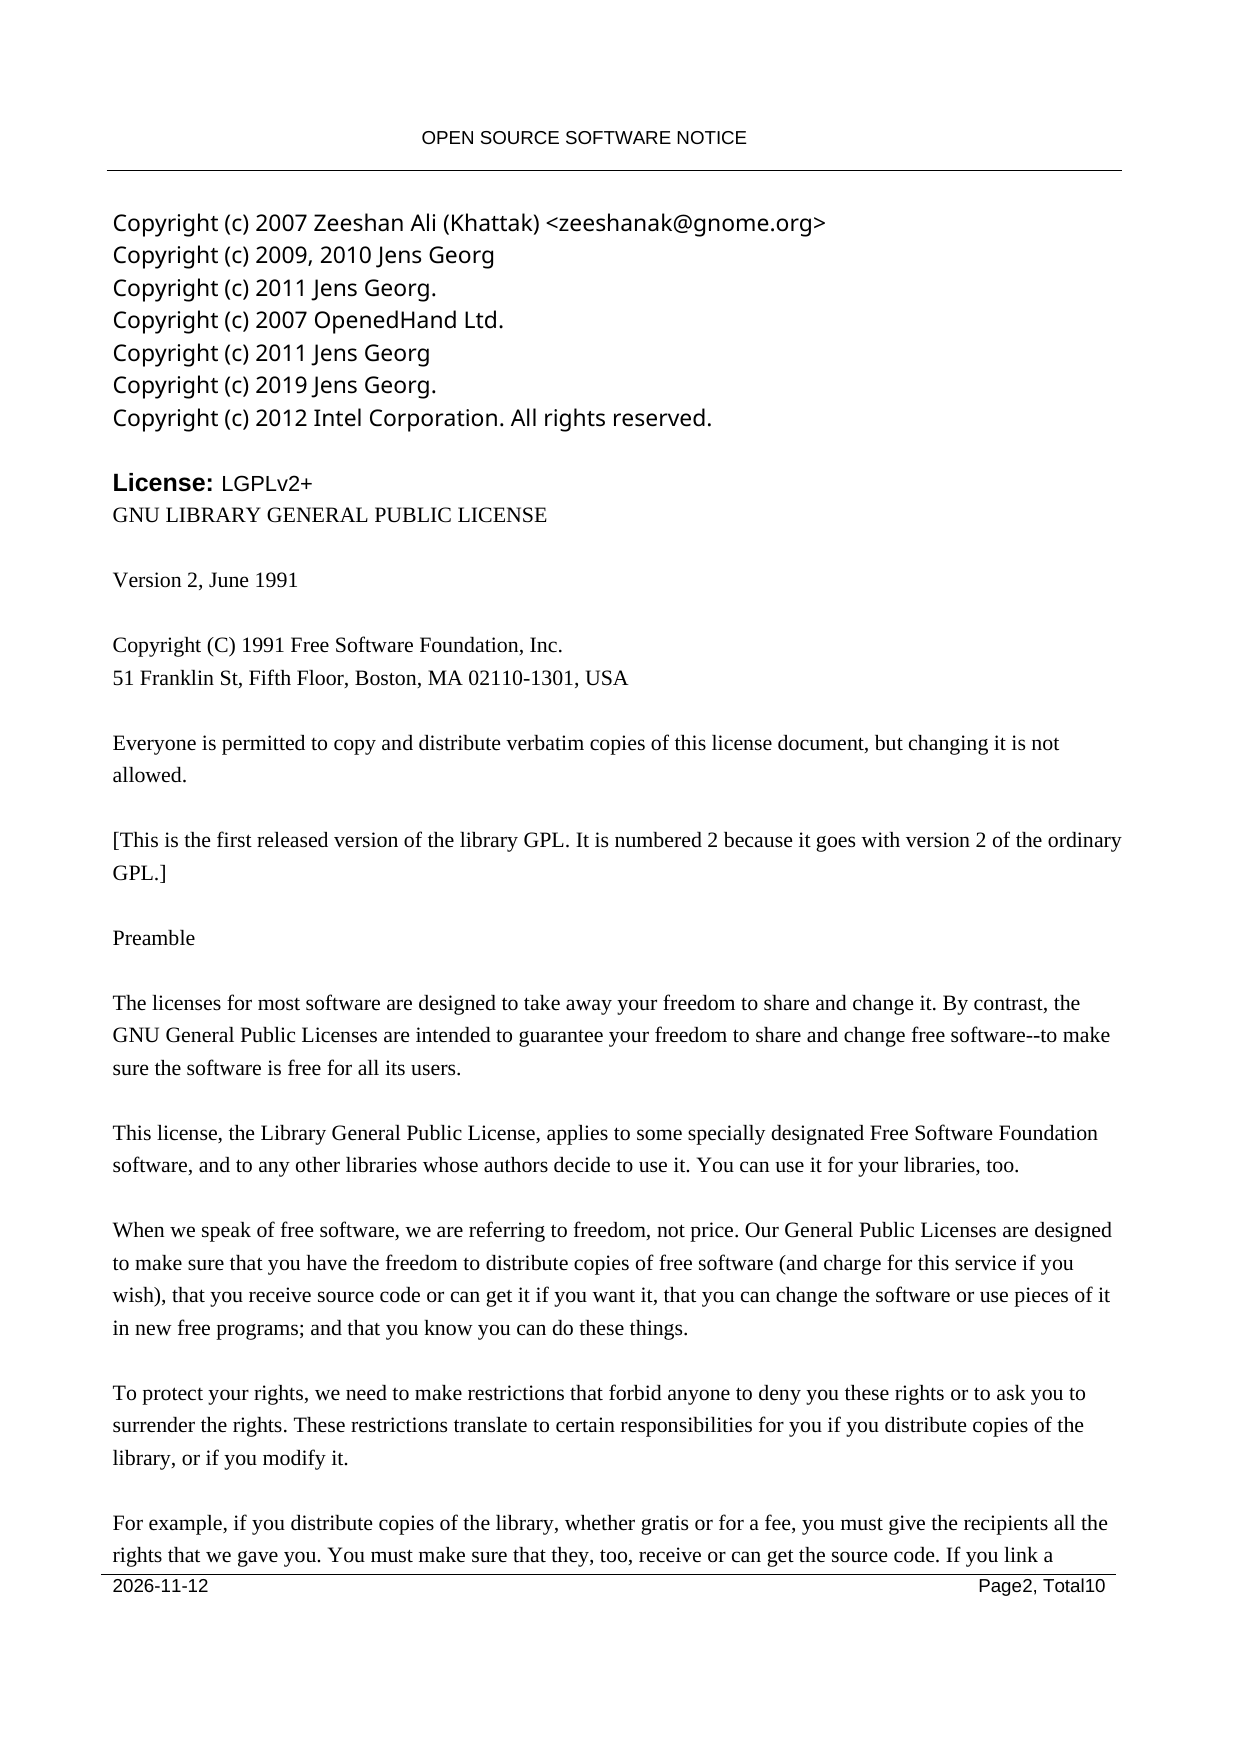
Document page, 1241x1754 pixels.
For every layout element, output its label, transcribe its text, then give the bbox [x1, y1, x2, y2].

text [112, 206, 1128, 466]
text License: LGPLv2+ [112, 466, 1128, 499]
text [112, 499, 1128, 1571]
